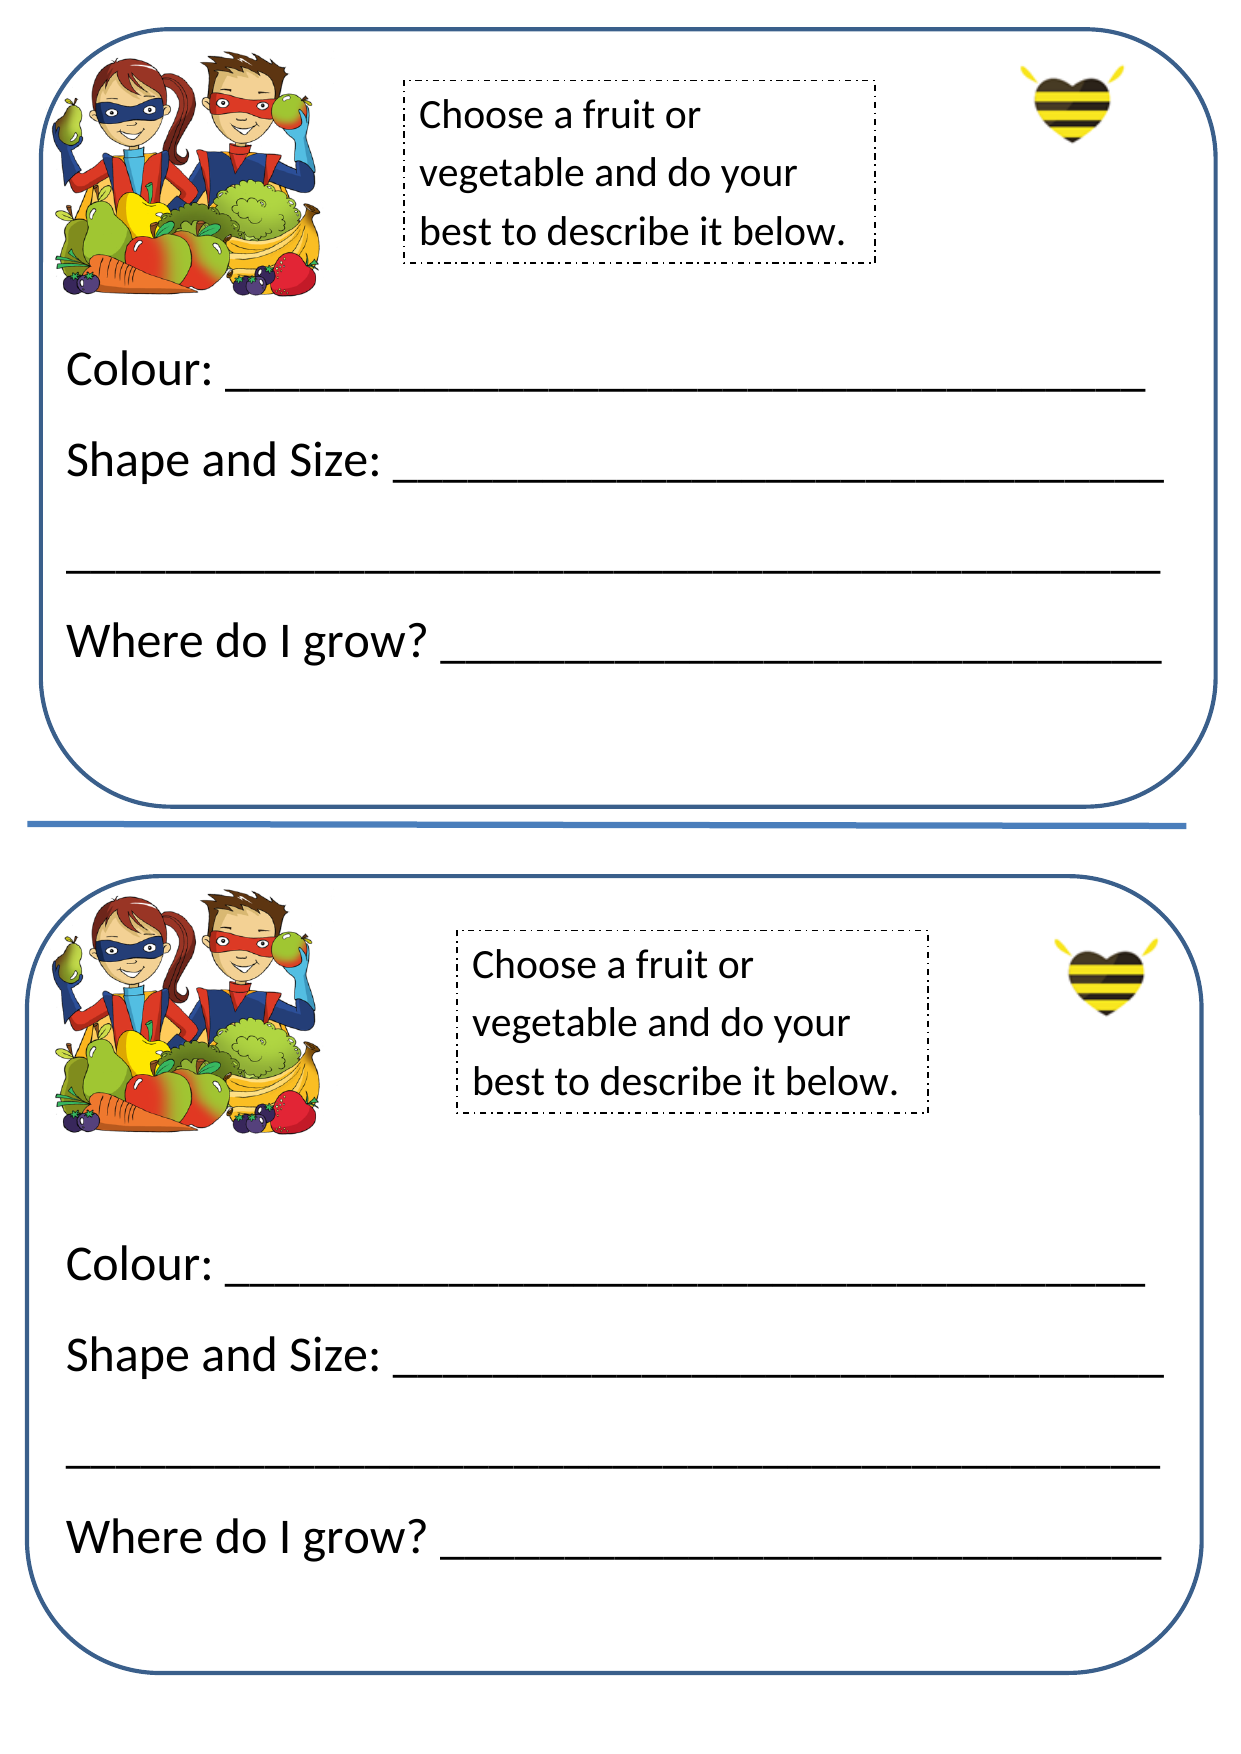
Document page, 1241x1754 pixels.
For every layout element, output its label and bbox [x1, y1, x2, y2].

picture [1053, 930, 1160, 1019]
picture [40, 883, 342, 1135]
picture [1020, 57, 1127, 146]
picture [40, 883, 109, 945]
picture [40, 45, 102, 135]
picture [43, 45, 342, 297]
